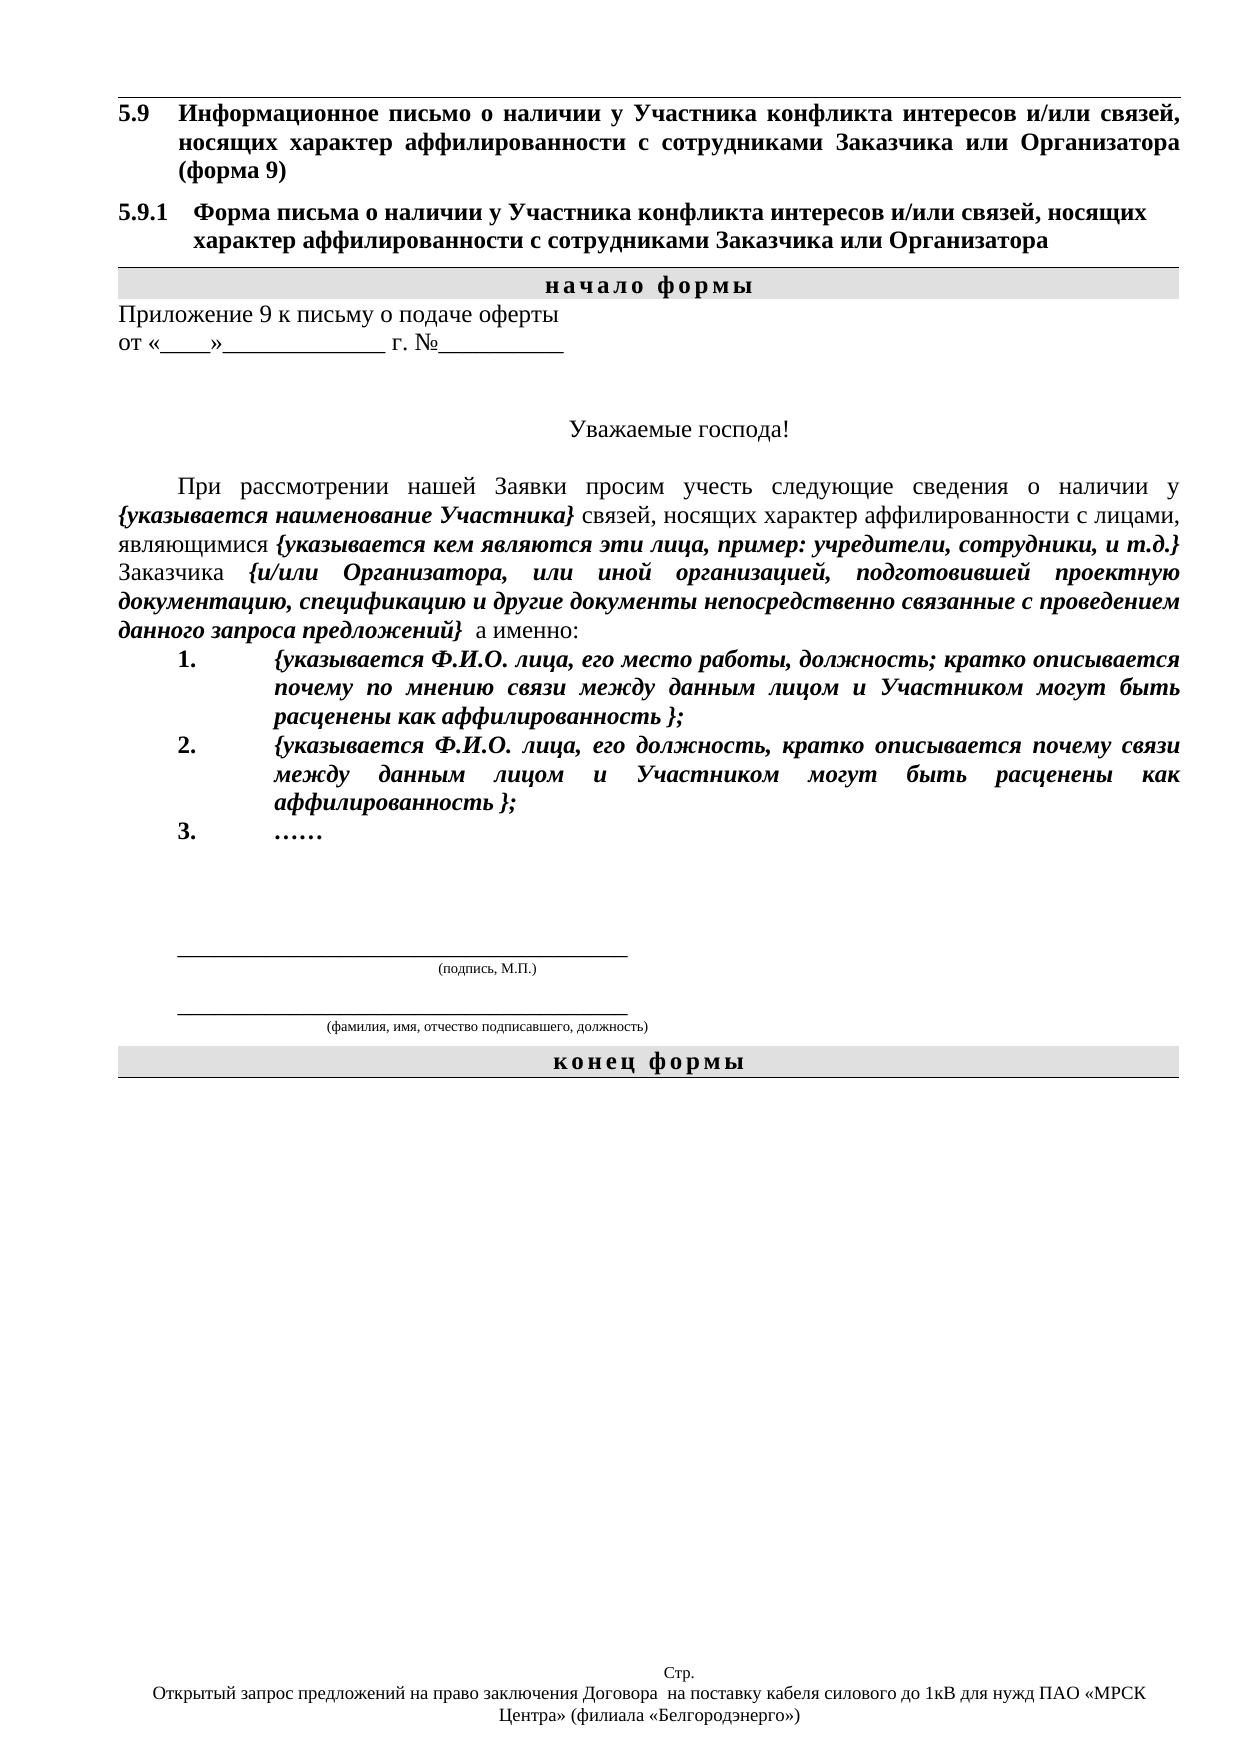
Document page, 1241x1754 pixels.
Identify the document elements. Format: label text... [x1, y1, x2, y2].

text При рассмотрении нашей Заявки просим учесть следующие сведения о наличии у {указывается наименование Участника} связей, носящих характер аффилированности с лицами, являющимися {указывается кем являются эти лица, пример: учредители, сотрудники, и т.д.} Заказчика {и/или Организатора, или иной организацией, подготовившей проектную документацию, спецификацию и другие документы непосредственно связанные с проведением данного запроса предложений} а именно: [118, 471, 1181, 644]
list {указывается Ф.И.О. лица, его должность, кратко описывается почему связи между данным лицом и Участником могут быть расценены как аффилированность }; [177, 730, 1181, 816]
subtitle Форма письма о наличии у Участника конфликта интересов и/или связей, носящих характер аффилированности с сотрудниками Заказчика или Организатора [118, 197, 1181, 254]
text (подпись, М.П.) [118, 960, 797, 989]
text начало формы [118, 268, 1179, 299]
text ____________________________________ [118, 931, 1181, 960]
text конец формы [118, 1046, 1179, 1077]
text (фамилия, имя, отчество подписавшего, должность) [118, 1017, 797, 1046]
subtitle Информационное письмо о наличии у Участника конфликта интересов и/или связей, носящих характер аффилированности с сотрудниками Заказчика или Организатора (форма 9) [118, 98, 1181, 184]
text Уважаемые господа! [118, 414, 1181, 442]
list {указывается Ф.И.О. лица, его место работы, должность; кратко описывается почему по мнению связи между данным лицом и Участником могут быть расценены как аффилированность }; [177, 644, 1181, 730]
list …… [177, 816, 1181, 845]
text ____________________________________ [118, 989, 1181, 1017]
text Приложение 9 к письму о подаче оферты от «____»_____________ г. №__________ [118, 299, 1181, 356]
